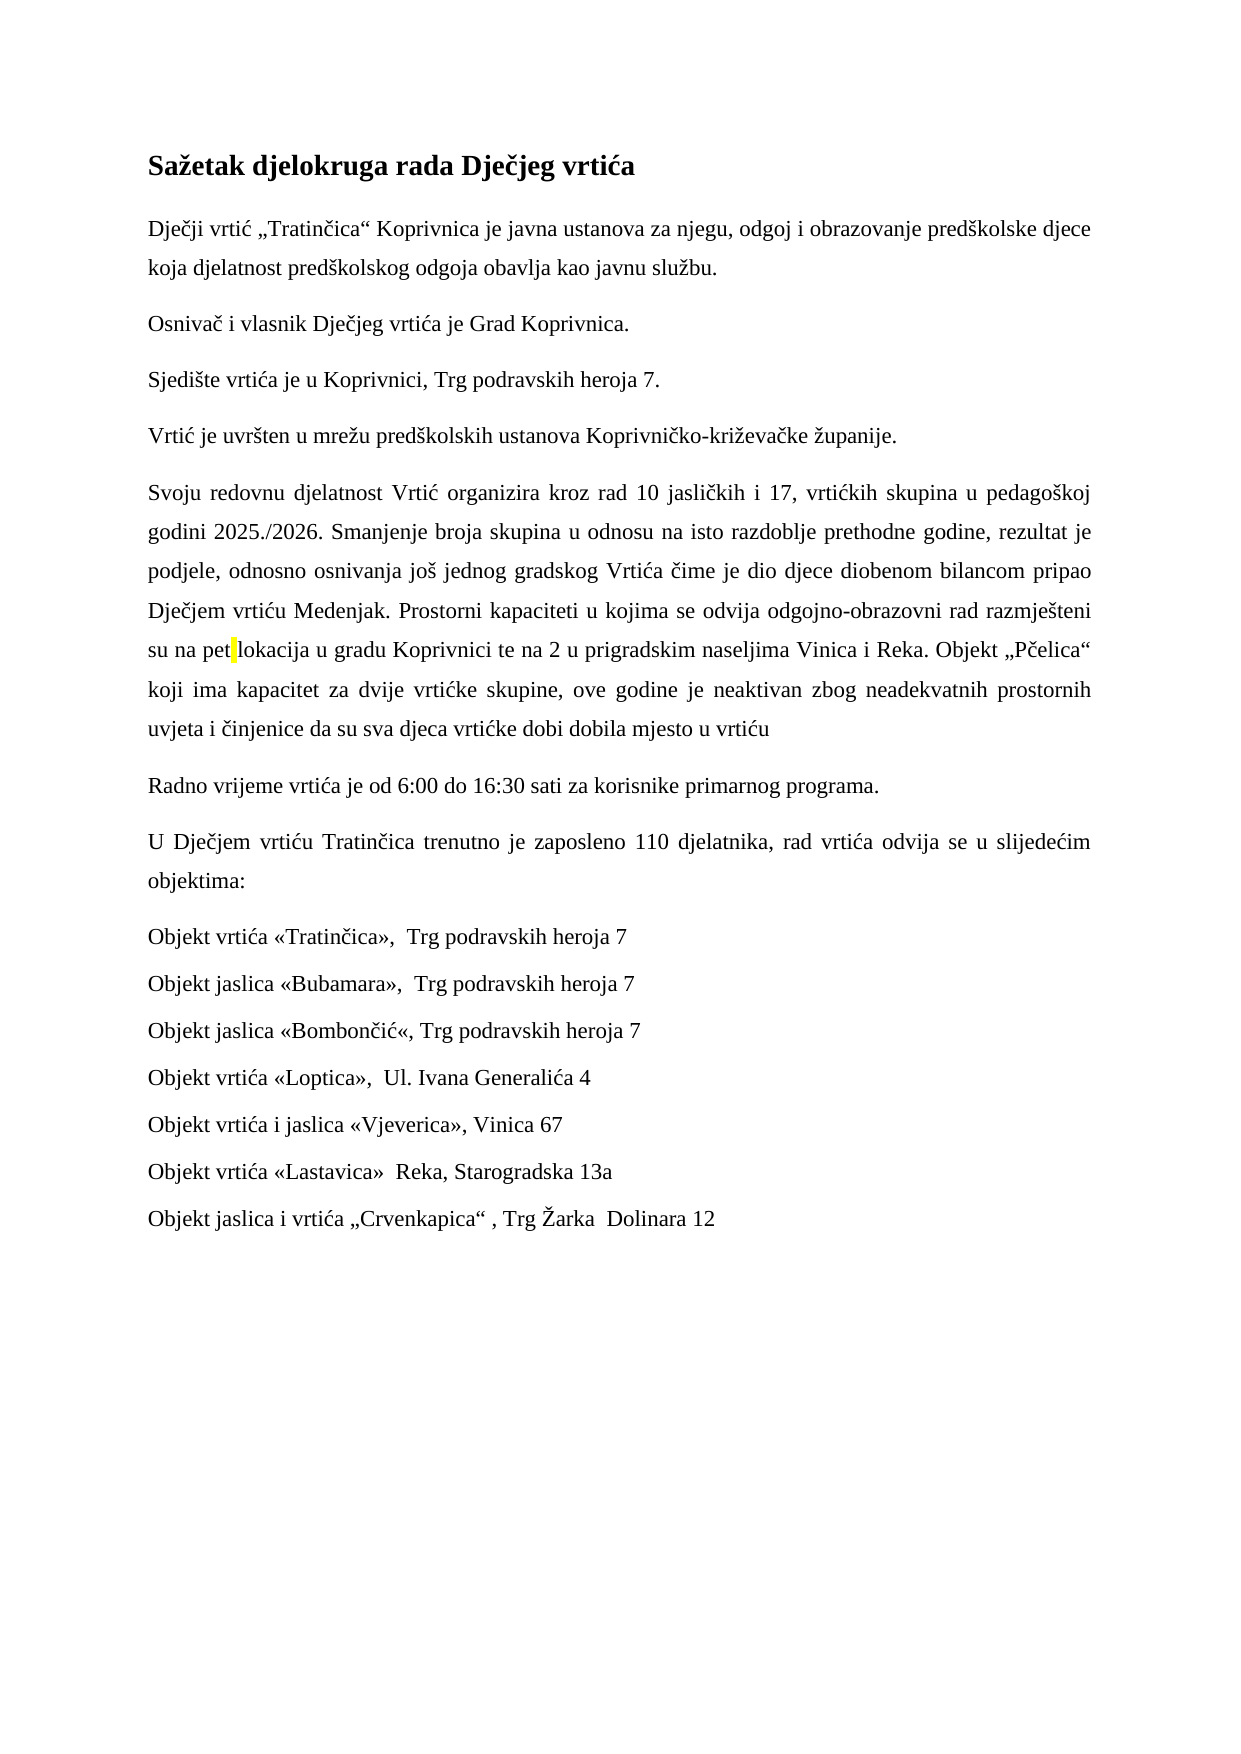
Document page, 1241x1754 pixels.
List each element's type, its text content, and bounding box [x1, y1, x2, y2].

text Vrtić je uvršten u mrežu predškolskih ustanova Koprivničko-križevačke županije. [148, 422, 1093, 449]
text Objekt jaslica «Bombončić«, Trg podravskih heroja 7 [148, 1017, 1093, 1043]
text Objekt jaslica «Bubamara», Trg podravskih heroja 7 [148, 970, 1093, 997]
text Sjedište vrtića je u Koprivnici, Trg podravskih heroja 7. [148, 366, 1093, 393]
text Radno vrijeme vrtića je od 6:00 do 16:30 sati za korisnike primarnog programa. [148, 772, 1093, 798]
text Objekt vrtića «Loptica», Ul. Ivana Generalića 4 [148, 1064, 1093, 1090]
text Objekt vrtića «Lastavica» Reka, Starogradska 13a [148, 1158, 1093, 1184]
text Sažetak djelokruga rada Dječjeg vrtića [148, 148, 1093, 181]
text Objekt vrtića i jaslica «Vjeverica», Vinica 67 [148, 1111, 1093, 1137]
text Svoju redovnu djelatnost Vrtić organizira kroz rad 10 jasličkih i 17, vrtićkih skupina u pedagoškoj godini 2025./2026. Smanjenje broja skupina u odnosu na isto razdoblje prethodne godine, rezultat je podjele, odnosno osnivanja još jednog gradskog Vrtića čime je dio djece diobenom bilancom pripao Dječjem vrtiću Medenjak. Prostorni kapaciteti u kojima se odvija odgojno-obrazovni rad razmješteni su na pet lokacija u gradu Koprivnici te na 2 u prigradskim naseljima Vinica i Reka. Objekt „Pčelica“ koji ima kapacitet za dvije vrtićke skupine, ove godine je neaktivan zbog neadekvatnih prostornih uvjeta i činjenice da su sva djeca vrtićke dobi dobila mjesto u vrtiću [148, 479, 1093, 742]
text Objekt jaslica i vrtića „Crvenkapica“ , Trg Žarka Dolinara 12 [148, 1205, 1093, 1231]
text Objekt vrtića «Tratinčica», Trg podravskih heroja 7 [148, 923, 1093, 950]
text Dječji vrtić „Tratinčica“ Koprivnica je javna ustanova za njegu, odgoj i obrazovanje predškolske djece koja djelatnost predškolskog odgoja obavlja kao javnu službu. [148, 214, 1093, 280]
text U Dječjem vrtiću Tratinčica trenutno je zaposleno 110 djelatnika, rad vrtića odvija se u slijedećim objektima: [148, 828, 1093, 894]
text Osnivač i vlasnik Dječjeg vrtića je Grad Koprivnica. [148, 310, 1093, 337]
